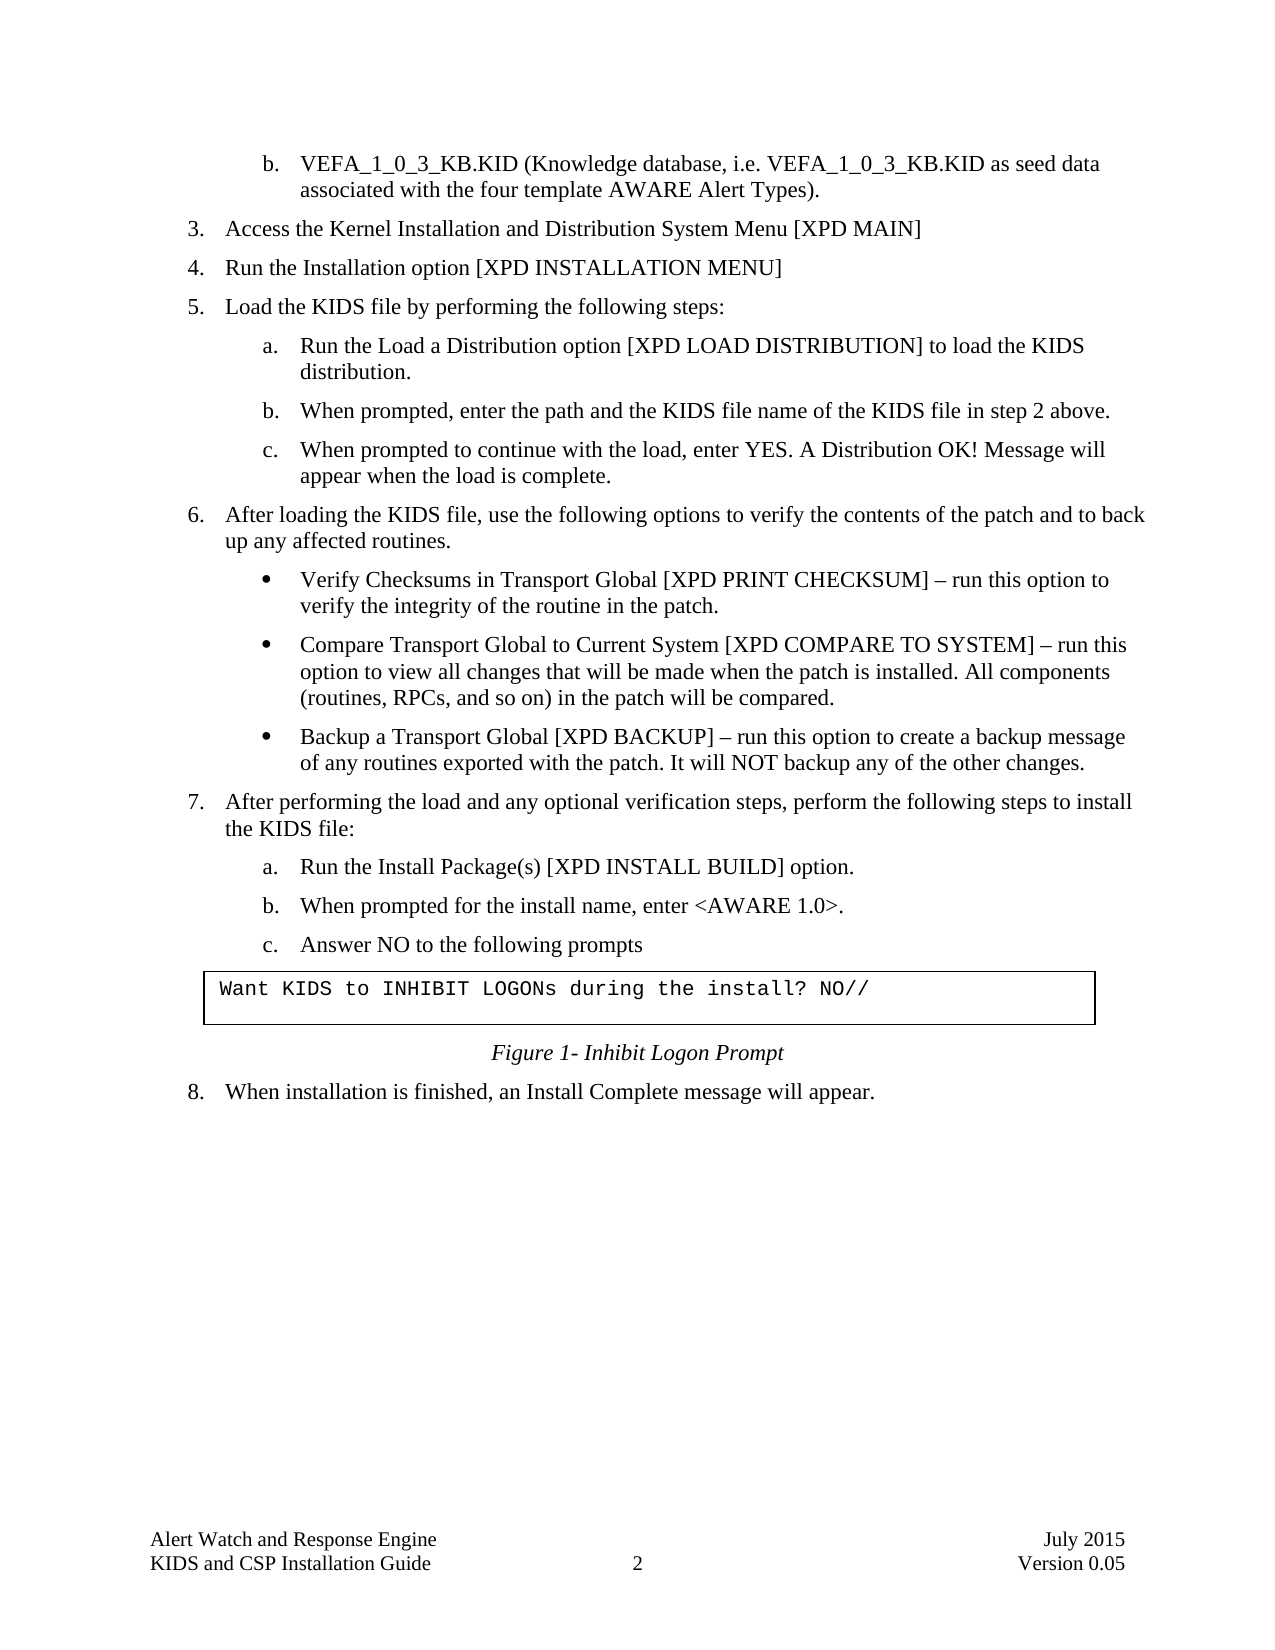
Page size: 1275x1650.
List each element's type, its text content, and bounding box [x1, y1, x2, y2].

list When installation is finished, an Install Complete message will appear. [187, 1078, 1149, 1104]
list VEFA_1_0_3_KB.KID (Knowledge database, i.e. VEFA_1_0_3_KB.KID as seed data associated with the four template AWARE Alert Types). [262, 150, 1149, 203]
list When prompted, enter the path and the KIDS file name of the KIDS file in step 2 above. [262, 397, 1149, 423]
list Load the KIDS file by performing the following steps: [187, 293, 1149, 319]
text Figure 1- Inhibit Logon Prompt [150, 1039, 1125, 1065]
list Run the Load a Distribution option [XPD LOAD DISTRIBUTION] to load the KIDS distribution. [262, 332, 1149, 384]
list When prompted for the install name, enter <AWARE 1.0>. [262, 892, 1149, 919]
list Compare Transport Global to Current System [XPD COMPARE TO SYSTEM] – run this option to view all changes that will be made when the patch is installed. All components (routines, RPCs, and so on) in the patch will be compared. [262, 631, 1149, 711]
list Run the Installation option [XPD INSTALLATION MENU] [187, 254, 1149, 280]
list Access the Kernel Installation and Distribution System Menu [XPD MAIN] [187, 215, 1149, 242]
list Run the Install Package(s) [XPD INSTALL BUILD] option. [262, 853, 1149, 880]
list Backup a Transport Global [XPD BACKUP] – run this option to create a backup message of any routines exported with the patch. It will NOT backup any of the other changes. [262, 723, 1149, 776]
list After loading the KIDS file, use the following options to verify the contents of the patch and to back up any affected routines. [187, 501, 1149, 554]
list When prompted to continue with the load, enter YES. A Distribution OK! Message will appear when the load is complete. [262, 436, 1149, 488]
list Answer NO to the following prompts [262, 931, 1149, 957]
list After performing the load and any optional verification steps, perform the following steps to install the KIDS file: [187, 788, 1149, 841]
list Verify Checksums in Transport Global [XPD PRINT CHECKSUM] – run this option to verify the integrity of the routine in the patch. [262, 566, 1149, 619]
